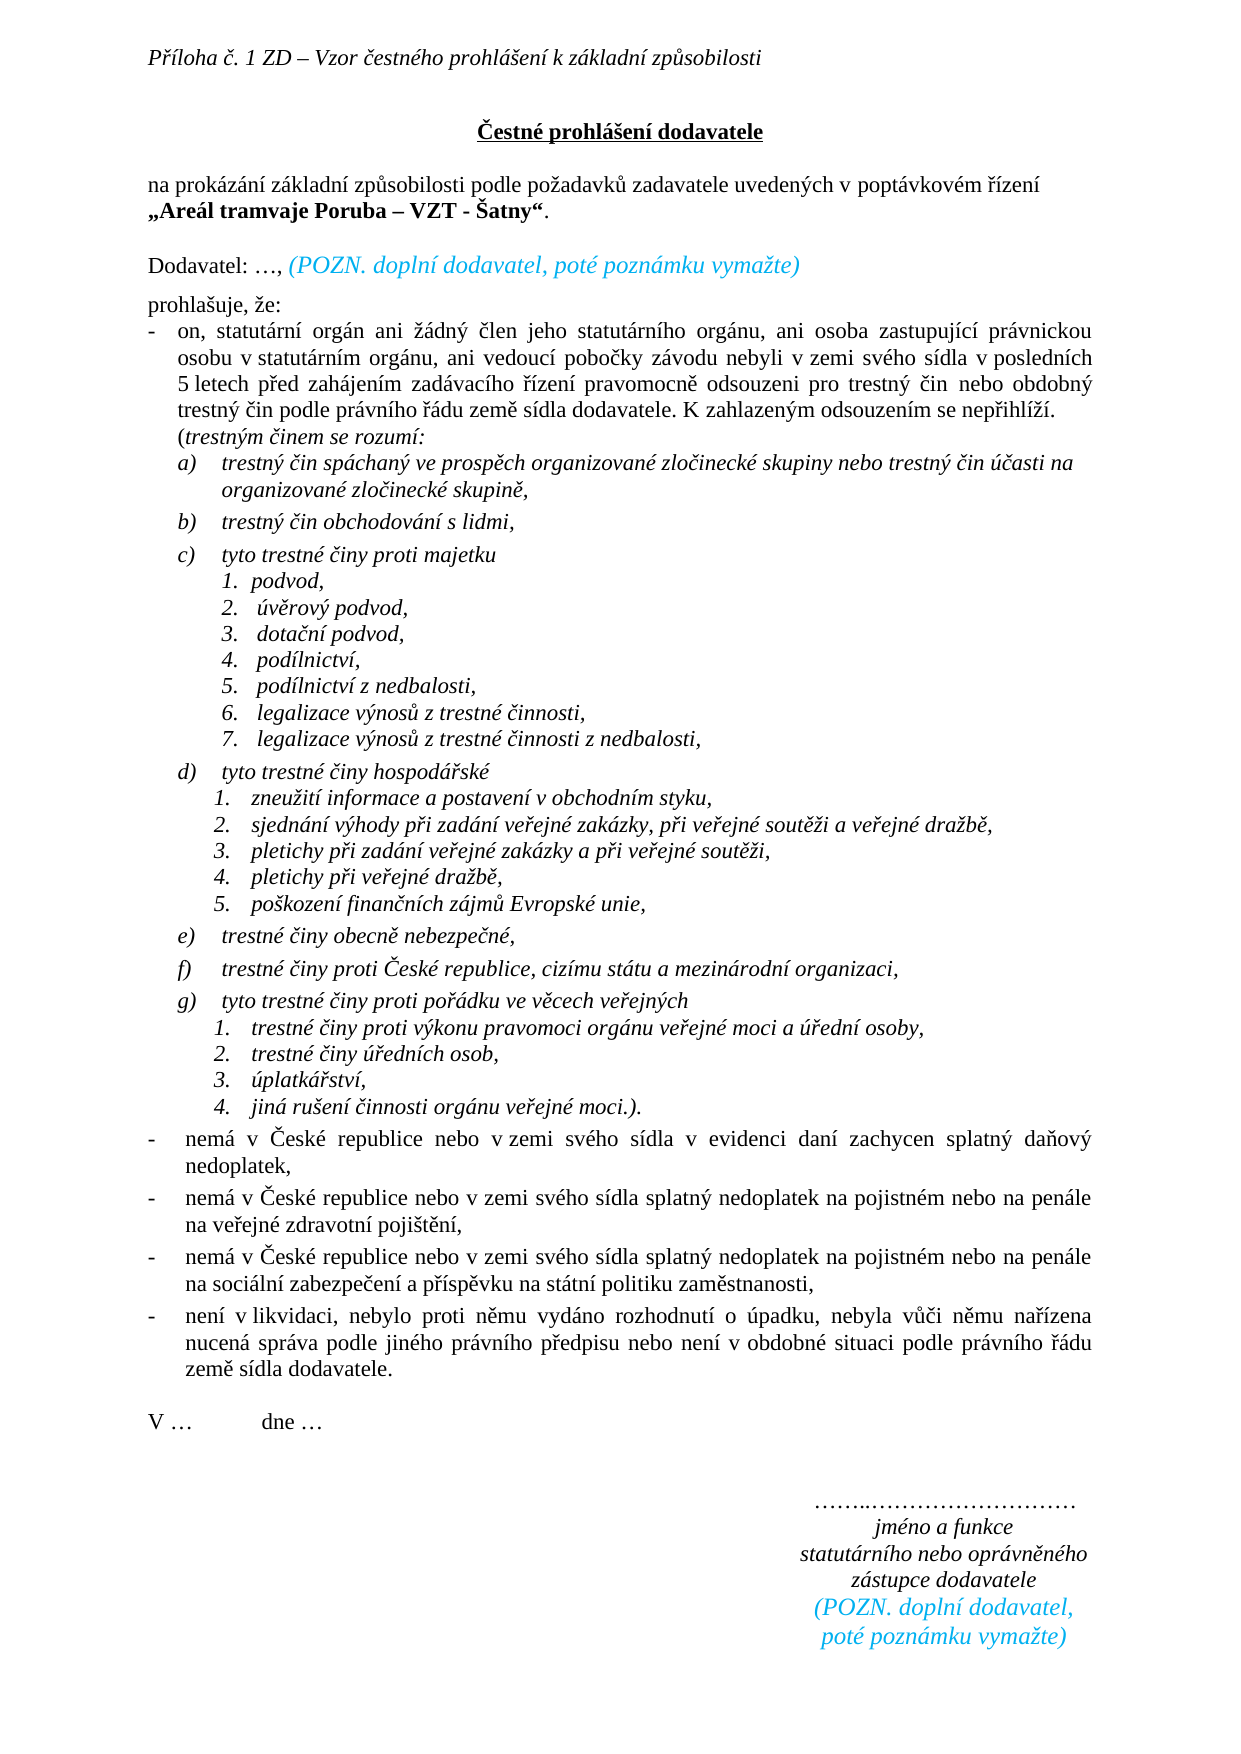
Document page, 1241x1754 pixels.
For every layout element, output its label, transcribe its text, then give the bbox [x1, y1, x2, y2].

list pletichy při veřejné dražbě, [213, 863, 1093, 890]
list sjednání výhody při zadání veřejné zakázky, při veřejné soutěži a veřejné dražbě, [213, 811, 1093, 837]
list pletichy při zadání veřejné zakázky a při veřejné soutěži, [213, 837, 1093, 863]
text g) tyto trestné činy proti pořádku ve věcech veřejných [177, 987, 1093, 1014]
text statutárního nebo oprávněného [797, 1539, 1093, 1566]
list legalizace výnosů z trestné činnosti z nedbalosti, [221, 725, 1093, 752]
list podvod, [221, 567, 1093, 593]
list nemá v České republice nebo v zemi svého sídla splatný nedoplatek na pojistném nebo na penále na sociální zabezpečení a příspěvku na státní politiku zaměstnanosti, [148, 1243, 1093, 1296]
text ……..……………………… [797, 1487, 1093, 1513]
text (trestným činem se rozumí: [177, 423, 1093, 449]
text a) trestný čin spáchaný ve prospěch organizované zločinecké skupiny nebo trestný čin účasti na organizované zločinecké skupině, [177, 449, 1093, 502]
text jméno a funkce [797, 1513, 1093, 1539]
list poškození finančních zájmů Evropské unie, [213, 890, 1093, 916]
list podílnictví z nedbalosti, [221, 673, 1093, 699]
list legalizace výnosů z trestné činnosti, [221, 699, 1093, 725]
list dotační podvod, [221, 620, 1093, 646]
text prohlašuje, že: [148, 291, 1093, 317]
text (POZN. doplní dodavatel, poté poznámku vymažte) [797, 1592, 1093, 1650]
text b) trestný čin obchodování s lidmi, [177, 508, 1093, 534]
list nemá v České republice nebo v zemi svého sídla v evidenci daní zachycen splatný daňový nedoplatek, [148, 1126, 1093, 1178]
list on, statutární orgán ani žádný člen jeho statutárního orgánu, ani osoba zastupující právnickou osobu v statutárním orgánu, ani vedoucí pobočky závodu nebyli v zemi svého sídla v posledních 5 letech před zahájením zadávacího řízení pravomocně odsouzeni pro trestný čin nebo obdobný trestný čin podle právního řádu země sídla dodavatele. K zahlazeným odsouzením se nepřihlíží. [148, 317, 1093, 423]
text f) trestné činy proti České republice, cizímu státu a mezinárodní organizaci, [177, 955, 1093, 981]
list jiná rušení činnosti orgánu veřejné moci.). [213, 1093, 1093, 1119]
subtitle Čestné prohlášení dodavatele [148, 118, 1093, 144]
list nemá v České republice nebo v zemi svého sídla splatný nedoplatek na pojistném nebo na penále na veřejné zdravotní pojištění, [148, 1184, 1093, 1237]
text d) tyto trestné činy hospodářské [177, 758, 1093, 784]
text e) trestné činy obecně nebezpečné, [177, 922, 1093, 949]
list trestné činy úředních osob, [213, 1040, 1093, 1067]
text Dodavatel: …, (POZN. doplní dodavatel, poté poznámku vymažte) [148, 250, 1093, 279]
list úvěrový podvod, [221, 593, 1093, 620]
list podílnictví, [221, 646, 1093, 673]
text „Areál tramvaje Poruba – VZT - Šatny“. [148, 197, 1093, 223]
text V … dne … [148, 1408, 1093, 1434]
list zneužití informace a postavení v obchodním styku, [213, 784, 1093, 811]
list úplatkářství, [213, 1067, 1093, 1093]
list trestné činy proti výkonu pravomoci orgánu veřejné moci a úřední osoby, [213, 1014, 1093, 1040]
text na prokázání základní způsobilosti podle požadavků zadavatele uvedených v poptávkovém řízení [148, 171, 1093, 197]
text zástupce dodavatele [797, 1566, 1093, 1592]
text c) tyto trestné činy proti majetku [177, 541, 1093, 567]
list není v likvidaci, nebylo proti němu vydáno rozhodnutí o úpadku, nebyla vůči němu nařízena nucená správa podle jiného právního předpisu nebo není v obdobné situaci podle právního řádu země sídla dodavatele. [148, 1302, 1093, 1381]
